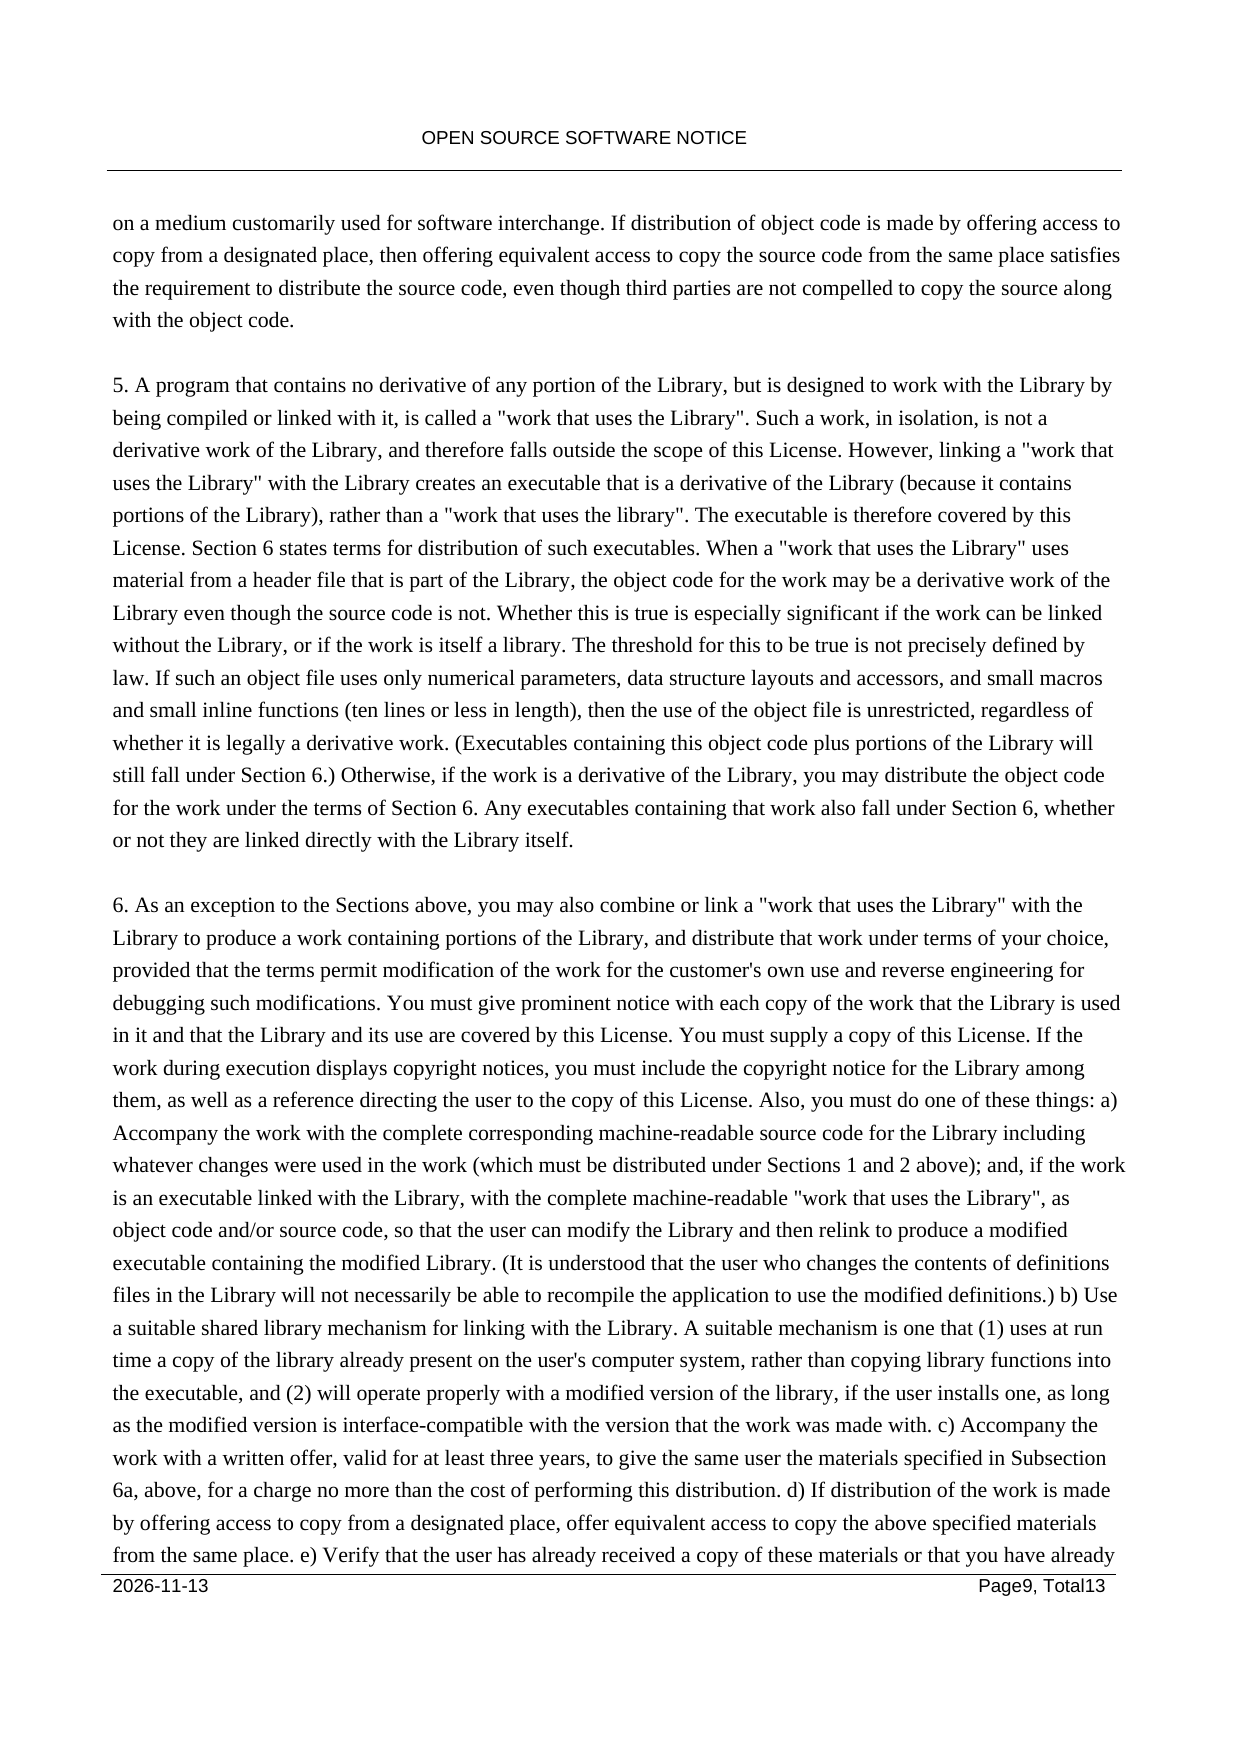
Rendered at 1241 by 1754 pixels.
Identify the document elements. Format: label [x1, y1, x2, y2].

text [112, 206, 1128, 1571]
